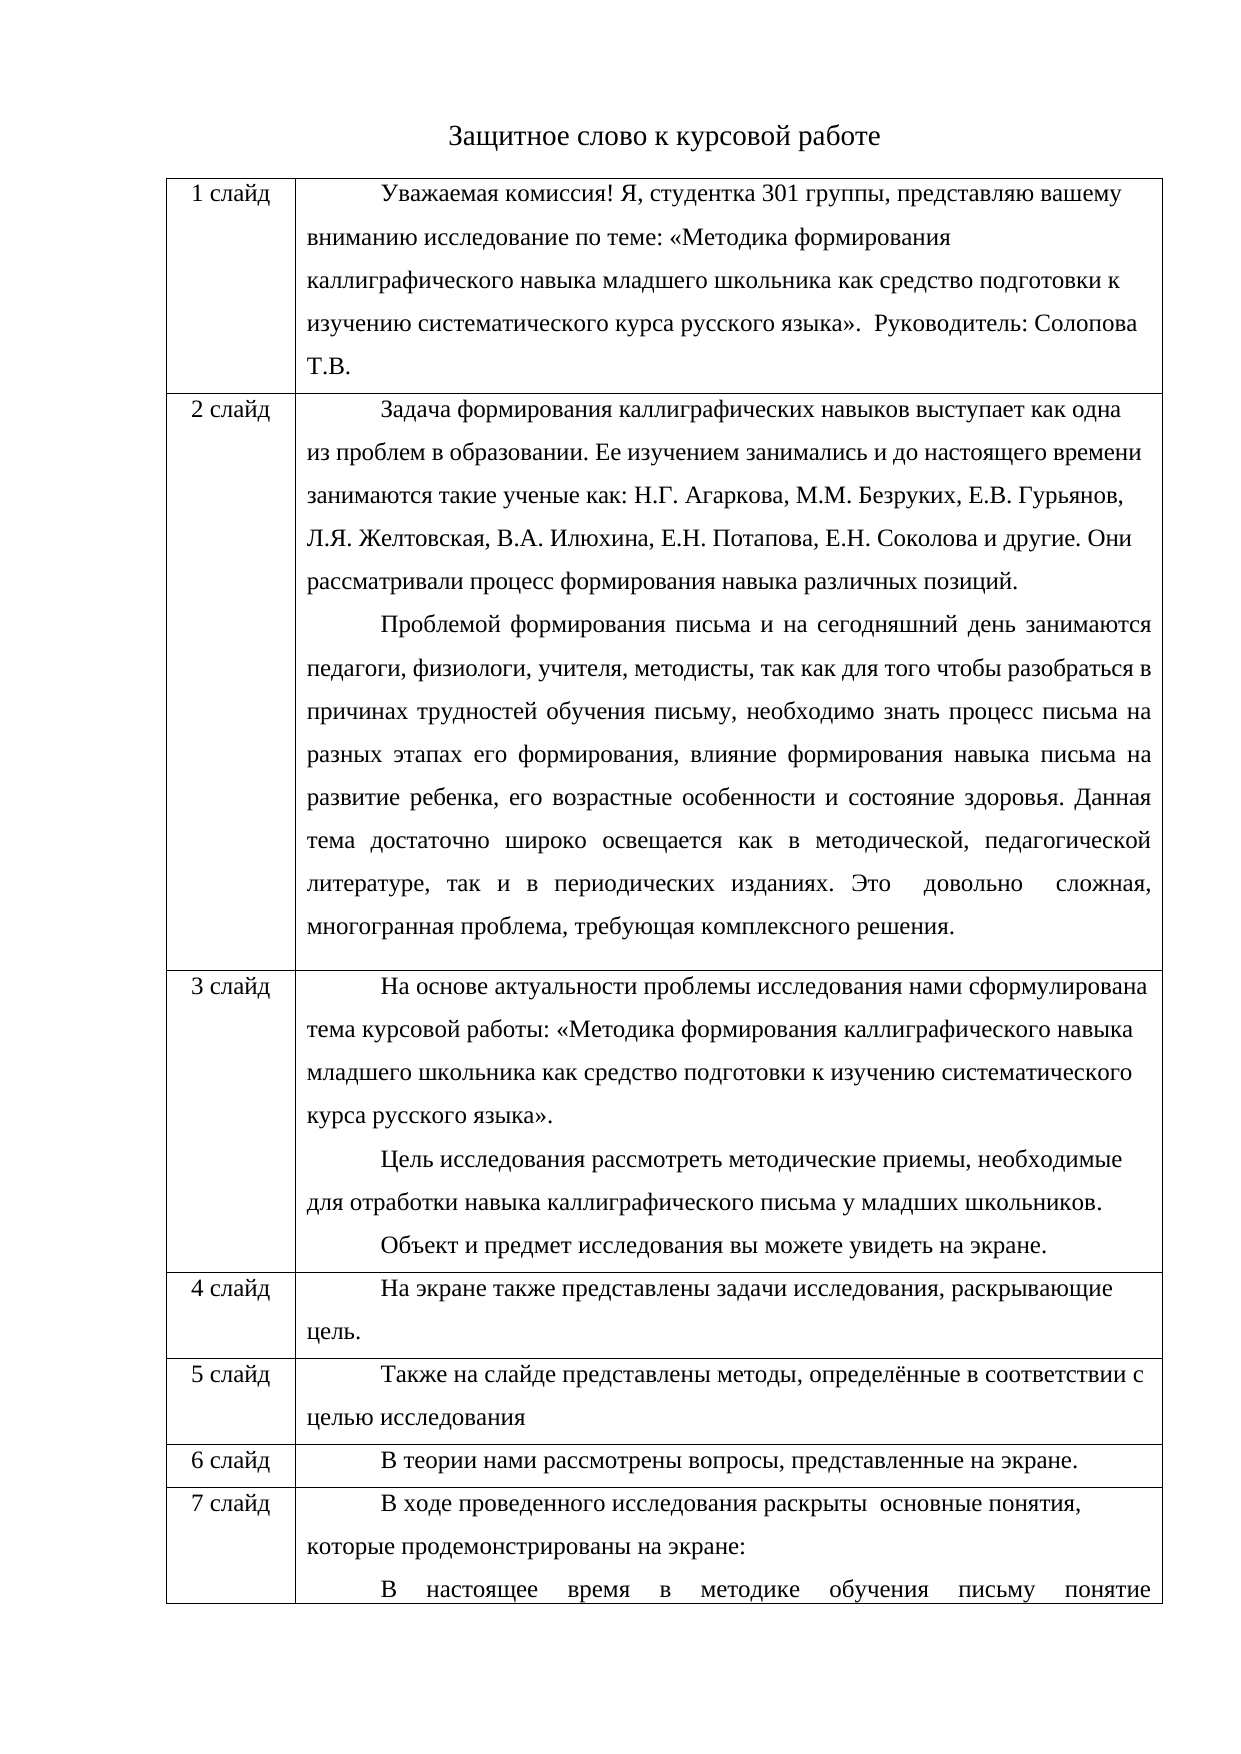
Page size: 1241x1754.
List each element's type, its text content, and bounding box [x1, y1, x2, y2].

table_header Уважаемая комиссия! Я, студентка 301 группы, представляю вашему вниманию исследование по теме: «Методика формирования каллиграфического навыка младшего школьника как средство подготовки к изучению систематического курса русского языка». Руководитель: Солопова Т.В. [296, 179, 1162, 393]
table_cell Задача формирования каллиграфических навыков выступает как одна из проблем в образовании. Ее изучением занимались и до настоящего времени занимаются такие ученые как: Н.Г. Агаркова, М.М. Безруких, Е.В. Гурьянов, Л.Я. Желтовская, В.А. Илюхина, Е.Н. Потапова, Е.Н. Соколова и другие. Они рассматривали процесс формирования навыка различных позиций. Проблемой формирования письма и на сегодняшний день занимаются педагоги, физиологи, учителя, методисты, так как для того чтобы разобраться в причинах трудностей обучения письму, необходимо знать процесс письма на разных этапах его формирования, влияние формирования навыка письма на развитие ребенка, его возрастные особенности и состояние здоровья. Данная тема достаточно широко освещается как в методической, педагогической литературе, так и в периодических изданиях. Это довольно сложная, многогранная проблема, требующая комплексного решения. [296, 394, 1162, 970]
table_cell Также на слайде представлены методы, определённые в соответствии с целью исследования [296, 1359, 1162, 1444]
table_header 1 слайд [167, 179, 295, 393]
table_cell 7 слайд [167, 1488, 295, 1603]
table_cell На основе актуальности проблемы исследования нами сформулирована тема курсовой работы: «Методика формирования каллиграфического навыка младшего школьника как средство подготовки к изучению систематического курса русского языка». Цель исследования рассмотреть методические приемы, необходимые для отработки навыка каллиграфического письма у младших школьников. Объект и предмет исследования вы можете увидеть на экране. [296, 971, 1162, 1272]
table_cell 5 слайд [167, 1359, 295, 1444]
table_cell 4 слайд [167, 1273, 295, 1358]
text Защитное слово к курсовой работе [177, 118, 1152, 152]
table_cell 3 слайд [167, 971, 295, 1272]
table_cell На экране также представлены задачи исследования, раскрывающие цель. [296, 1273, 1162, 1358]
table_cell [296, 1488, 1162, 1603]
table_cell В теории нами рассмотрены вопросы, представленные на экране. [296, 1445, 1162, 1487]
table_cell 6 слайд [167, 1445, 295, 1487]
table_cell 2 слайд [167, 394, 295, 970]
